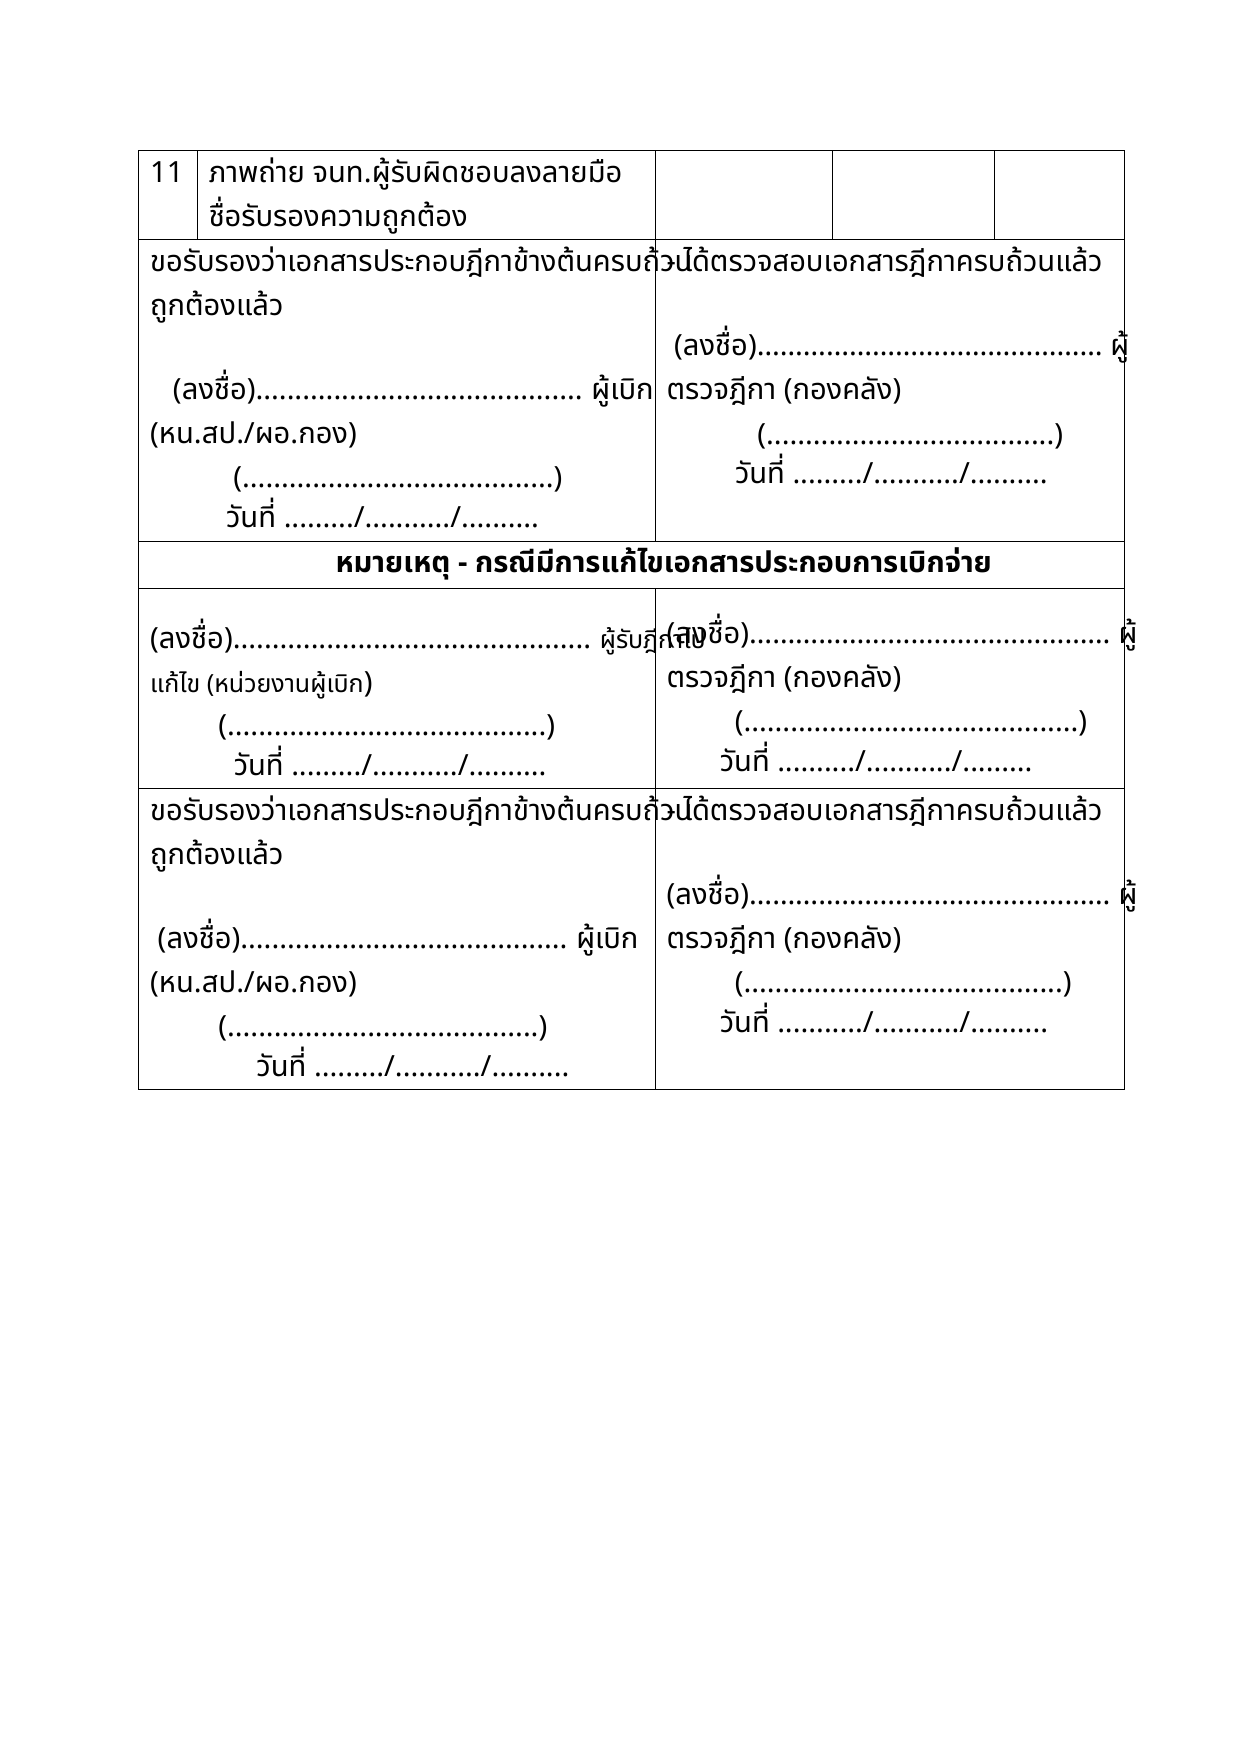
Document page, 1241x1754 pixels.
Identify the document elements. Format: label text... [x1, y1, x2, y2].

table_cell ภาพถ่าย จนท.ผู้รับผิดชอบลงลายมือชื่อรับรองความถูกต้อง [198, 151, 655, 239]
table_cell (ลงชื่อ)……………………..………………… ผู้ตรวจฎีกา (กองคลัง) (...........................................) วันที่ ........../.........../......... [656, 589, 1124, 788]
table_cell ขอรับรองว่าเอกสารประกอบฎีกาข้างต้นครบถ้วนถูกต้องแล้ว (ลงชื่อ).......................................... ผู้เบิก (หน.สป./ผอ.กอง) (........................................) วันที่ ........./.........../.......... [139, 789, 655, 1089]
table_cell [995, 151, 1124, 239]
table_cell ขอรับรองว่าเอกสารประกอบฎีกาข้างต้นครบถ้วนถูกต้องแล้ว (ลงชื่อ).......................................... ผู้เบิก (หน.สป./ผอ.กอง) (........................................) วันที่ ........./.........../.......... [139, 240, 655, 541]
table_cell 11 [139, 151, 197, 239]
table_cell หมายเหตุ - กรณีมีการแก้ไขเอกสารประกอบการเบิกจ่าย [139, 542, 1124, 588]
table_cell - ได้ตรวจสอบเอกสารฎีกาครบถ้วนแล้ว (ลงชื่อ)……………………………………… ผู้ตรวจฎีกา (กองคลัง) (.....................................) วันที่ ........./.........../.......... [656, 240, 1124, 541]
table_cell - ได้ตรวจสอบเอกสารฎีกาครบถ้วนแล้ว (ลงชื่อ)………………………………..……… ผู้ตรวจฎีกา (กองคลัง) (.........................................) วันที่ .........../.........../.......... [656, 789, 1124, 1089]
table_cell (ลงชื่อ).............................................. ผู้รับฎีกาไปแก้ไข (หน่วยงานผู้เบิก) (.........................................) วันที่ ........./.........../.......... [139, 589, 655, 788]
table_cell [656, 151, 832, 239]
table_cell [833, 151, 994, 239]
